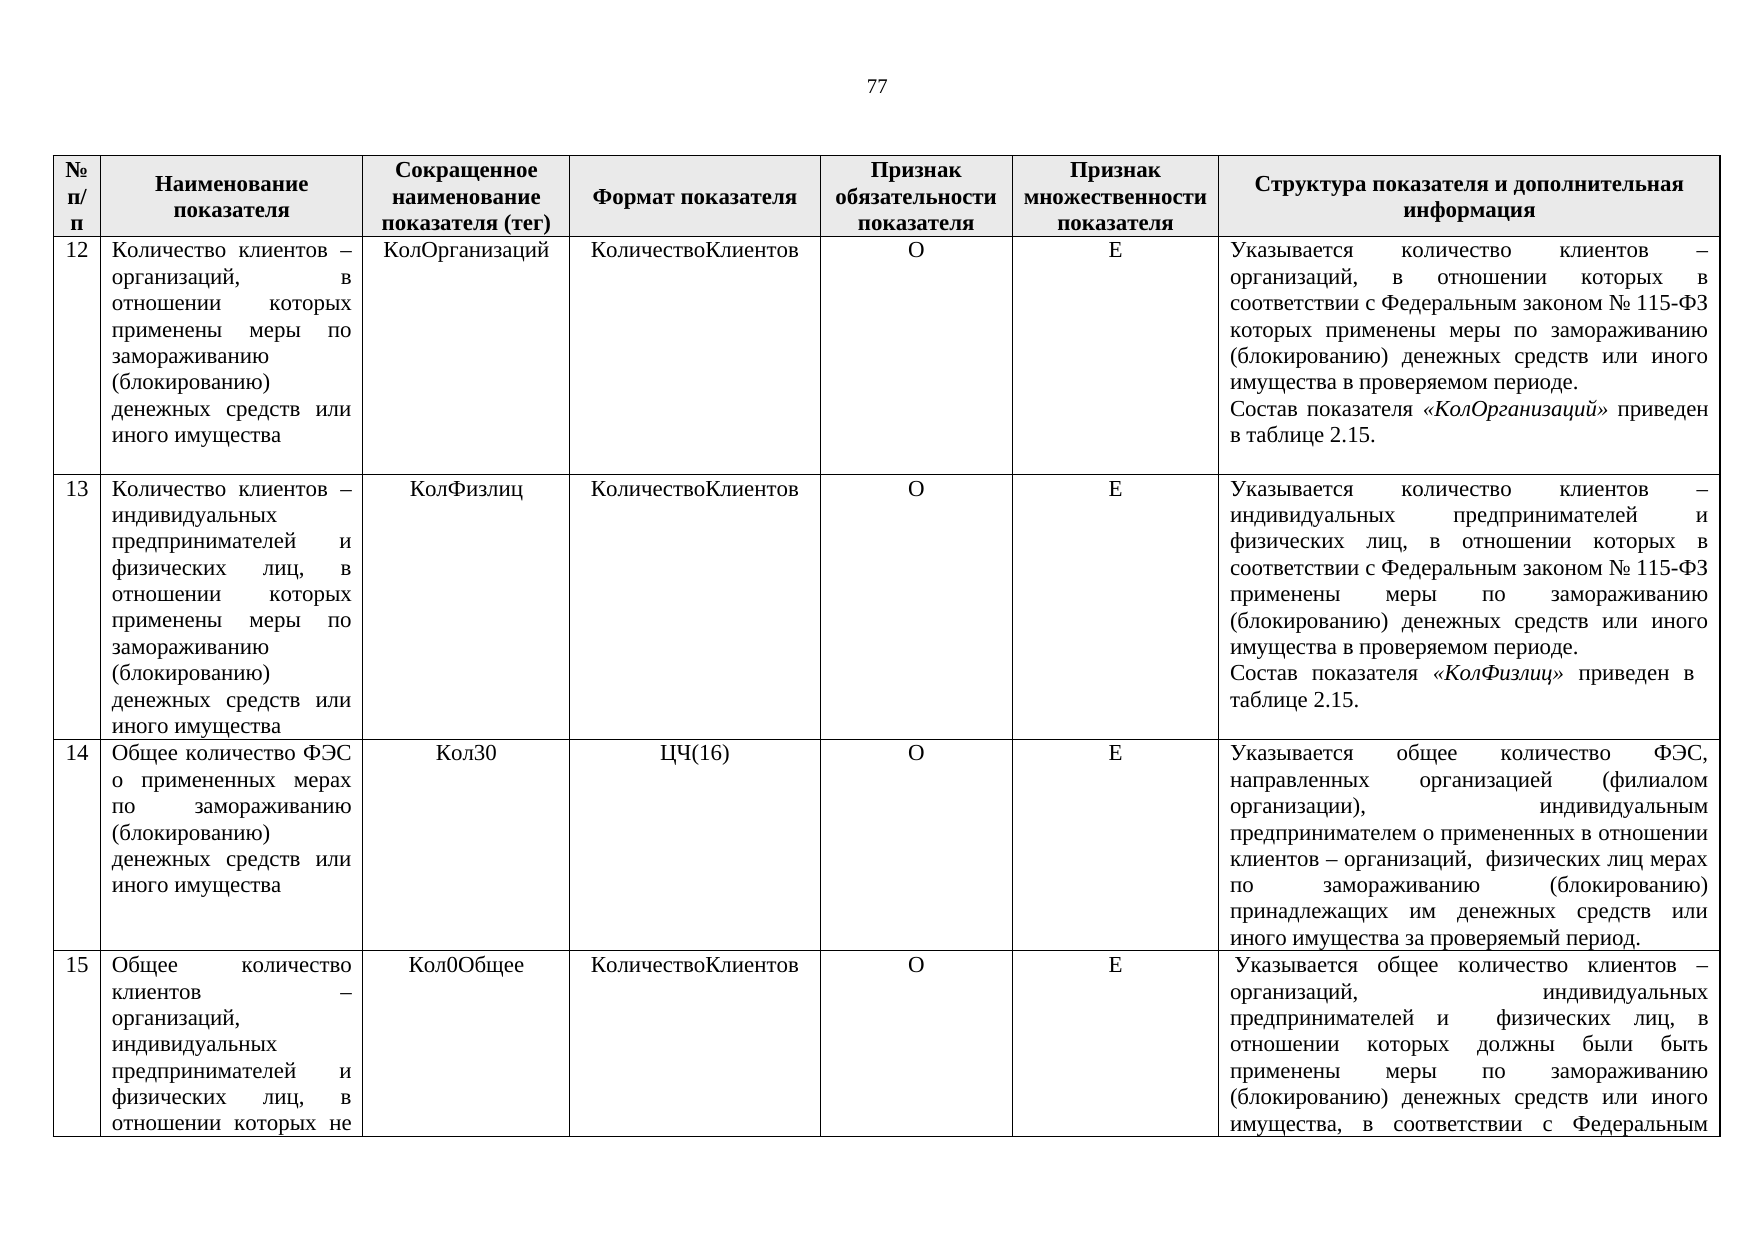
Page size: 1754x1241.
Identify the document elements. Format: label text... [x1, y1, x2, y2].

table_cell Кол30 [363, 740, 569, 950]
table_cell Указывается количество клиентов – индивидуальных предпринимателей и физических лиц, в отношении которых в соответствии с Федеральным законом № 115-ФЗ применены меры по замораживанию (блокированию) денежных средств или иного имущества в проверяемом периоде. Состав показателя «КолФизлиц» приведен в таблице 2.15. [1219, 475, 1719, 738]
table_cell Кол0Общее [363, 951, 569, 1136]
table_cell КолФизлиц [363, 475, 569, 738]
table_header Формат показателя [570, 156, 820, 236]
table_cell О [821, 237, 1012, 474]
table_cell Е [1013, 237, 1218, 474]
table_cell Указывается общее количество ФЭС, направленных организацией (филиалом организации), индивидуальным предпринимателем о примененных в отношении клиентов – организаций, физических лиц мерах по замораживанию (блокированию) принадлежащих им денежных средств или иного имущества за проверяемый период. [1219, 740, 1719, 950]
table_cell 12 [54, 237, 100, 474]
table_header Наименование показателя [101, 156, 362, 236]
table_cell Количество клиентов – организаций, в отношении которых применены меры по замораживанию (блокированию) денежных средств или иного имущества [101, 237, 362, 474]
table_cell КоличествоКлиентов [570, 475, 820, 738]
table_cell Е [1013, 475, 1218, 738]
table_header Признак множественности показателя [1013, 156, 1218, 236]
table_cell 14 [54, 740, 100, 950]
table_cell О [821, 475, 1012, 738]
table_cell О [821, 740, 1012, 950]
table_header № п/п [54, 156, 100, 236]
table_cell 13 [54, 475, 100, 738]
table_cell КоличествоКлиентов [570, 237, 820, 474]
table_cell ЦЧ(16) [570, 740, 820, 950]
table_cell Е [1013, 951, 1218, 1136]
table_header Признак обязательности показателя [821, 156, 1012, 236]
table_cell КолОрганизаций [363, 237, 569, 474]
table_cell КоличествоКлиентов [570, 951, 820, 1136]
table_cell О [821, 951, 1012, 1136]
table_cell Е [1013, 740, 1218, 950]
table_cell Количество клиентов – индивидуальных предпринимателей и физических лиц, в отношении которых применены меры по замораживанию (блокированию) денежных средств или иного имущества [101, 475, 362, 738]
table_header Структура показателя и дополнительная информация [1219, 156, 1719, 236]
table_cell 15 [54, 951, 100, 1136]
table_cell Указывается количество клиентов – организаций, в отношении которых в соответствии с Федеральным законом № 115-ФЗ которых применены меры по замораживанию (блокированию) денежных средств или иного имущества в проверяемом периоде. Состав показателя «КолОрганизаций» приведен в таблице 2.15. [1219, 237, 1719, 474]
table_header Сокращенное наименование показателя (тег) [363, 156, 569, 236]
table_cell Общее количество ФЭС о примененных мерах по замораживанию (блокированию) денежных средств или иного имущества [101, 740, 362, 950]
